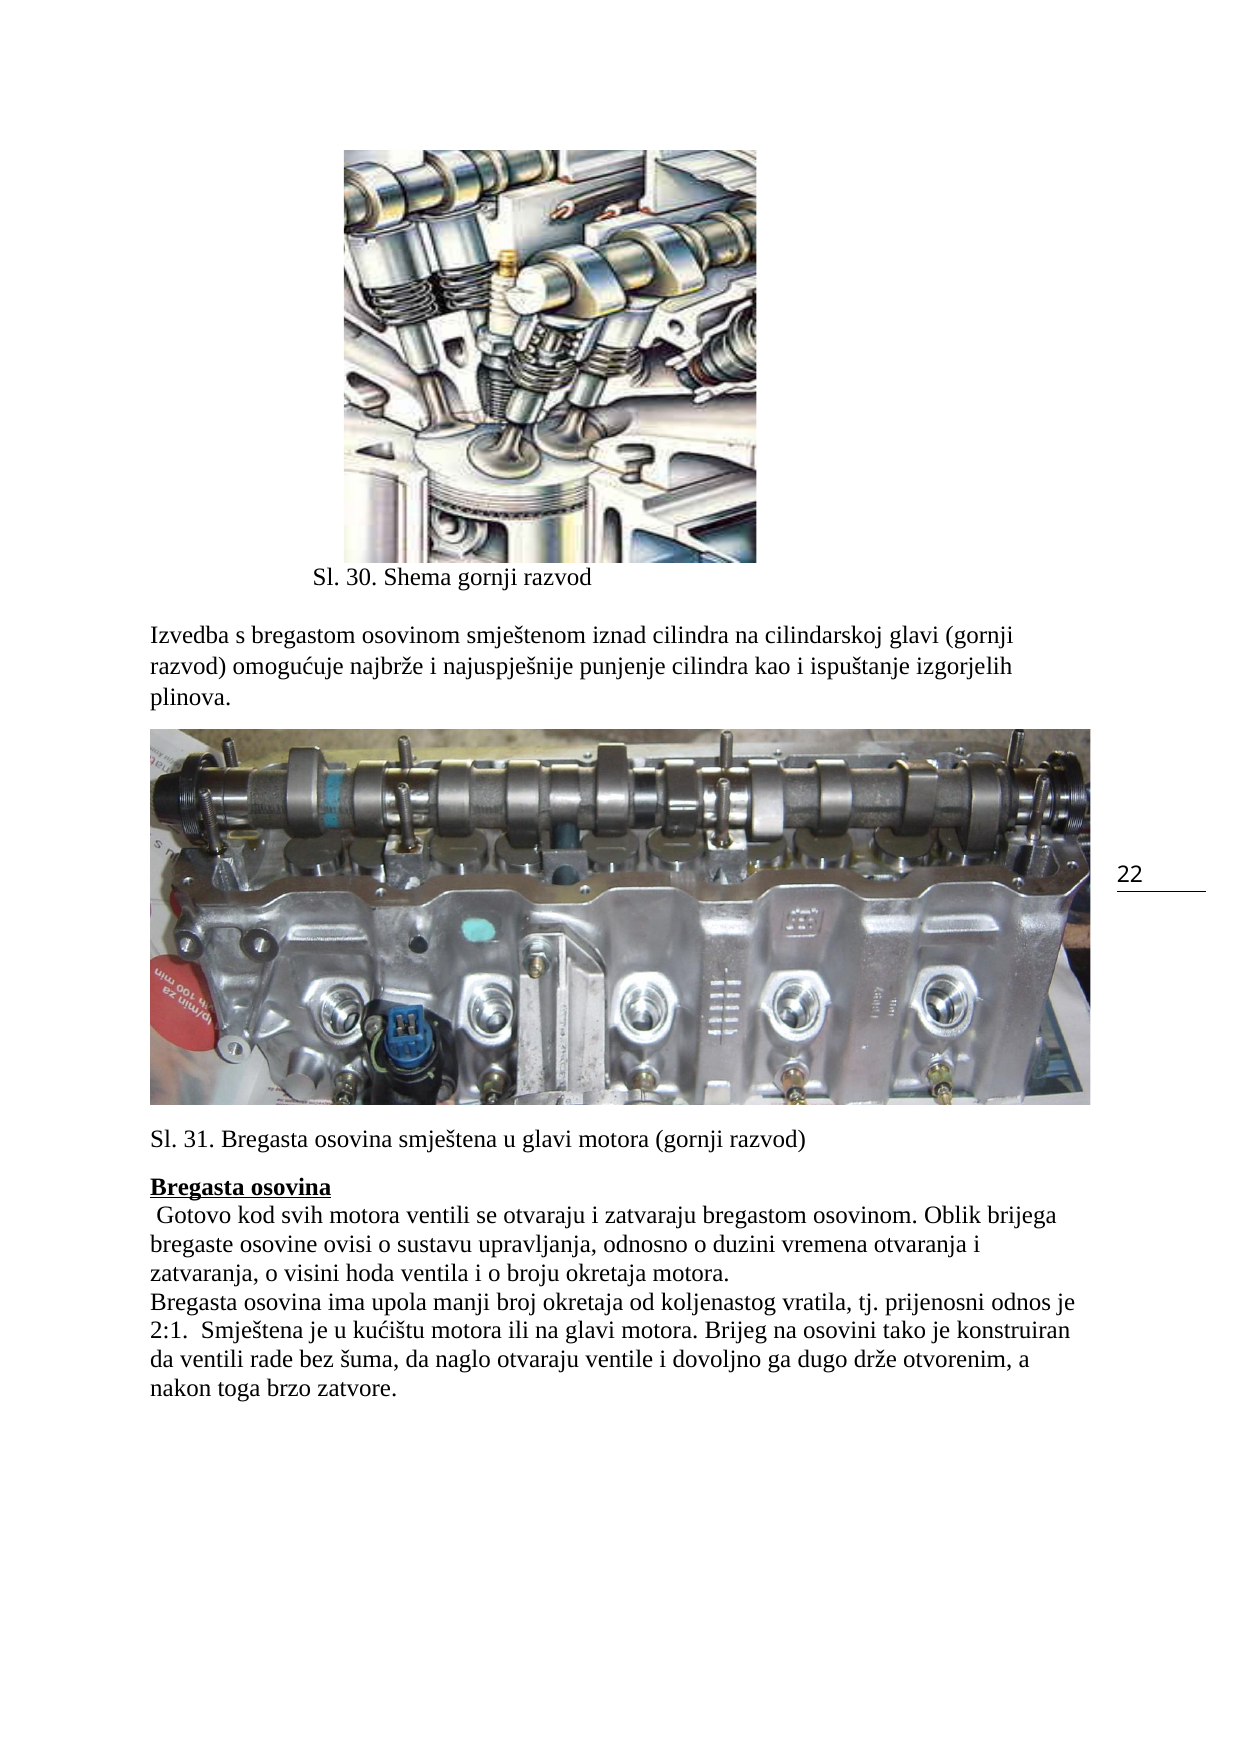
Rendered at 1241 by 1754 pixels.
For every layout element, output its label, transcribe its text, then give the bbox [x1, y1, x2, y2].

text Gotovo kod svih motora ventili se otvaraju i zatvaraju bregastom osovinom. Oblik brijega bregaste osovine ovisi o sustavu upravljanja, odnosno o duzini vremena otvaranja i zatvaranja, o visini hoda ventila i o broju okretaja motora. [150, 1200, 1090, 1287]
text Bregasta osovina [150, 1172, 1090, 1200]
picture [343, 150, 757, 563]
text Bregasta osovina ima upola manji broj okretaja od koljenastog vratila, tj. prijenosni odnos je 2:1. Smještena je u kućištu motora ili na glavi motora. Brijeg na osovini tako je konstruiran da ventili rade bez šuma, da naglo otvaraju ventile i dovoljno ga dugo drže otvorenim, a nakon toga brzo zatvore. [150, 1287, 1090, 1402]
text Izvedba s bregastom osovinom smještenom iznad cilindra na cilindarskoj glavi (gornji razvod) omogućuje najbrže i najuspješnije punjenje cilindra kao i ispuštanje izgorjelih plinova. [150, 620, 1090, 711]
text Sl. 31. Bregasta osovina smještena u glavi motora (gornji razvod) [150, 1124, 1090, 1153]
picture [150, 729, 1091, 1105]
text Sl. 30. Shema gornji razvod [150, 562, 1090, 591]
